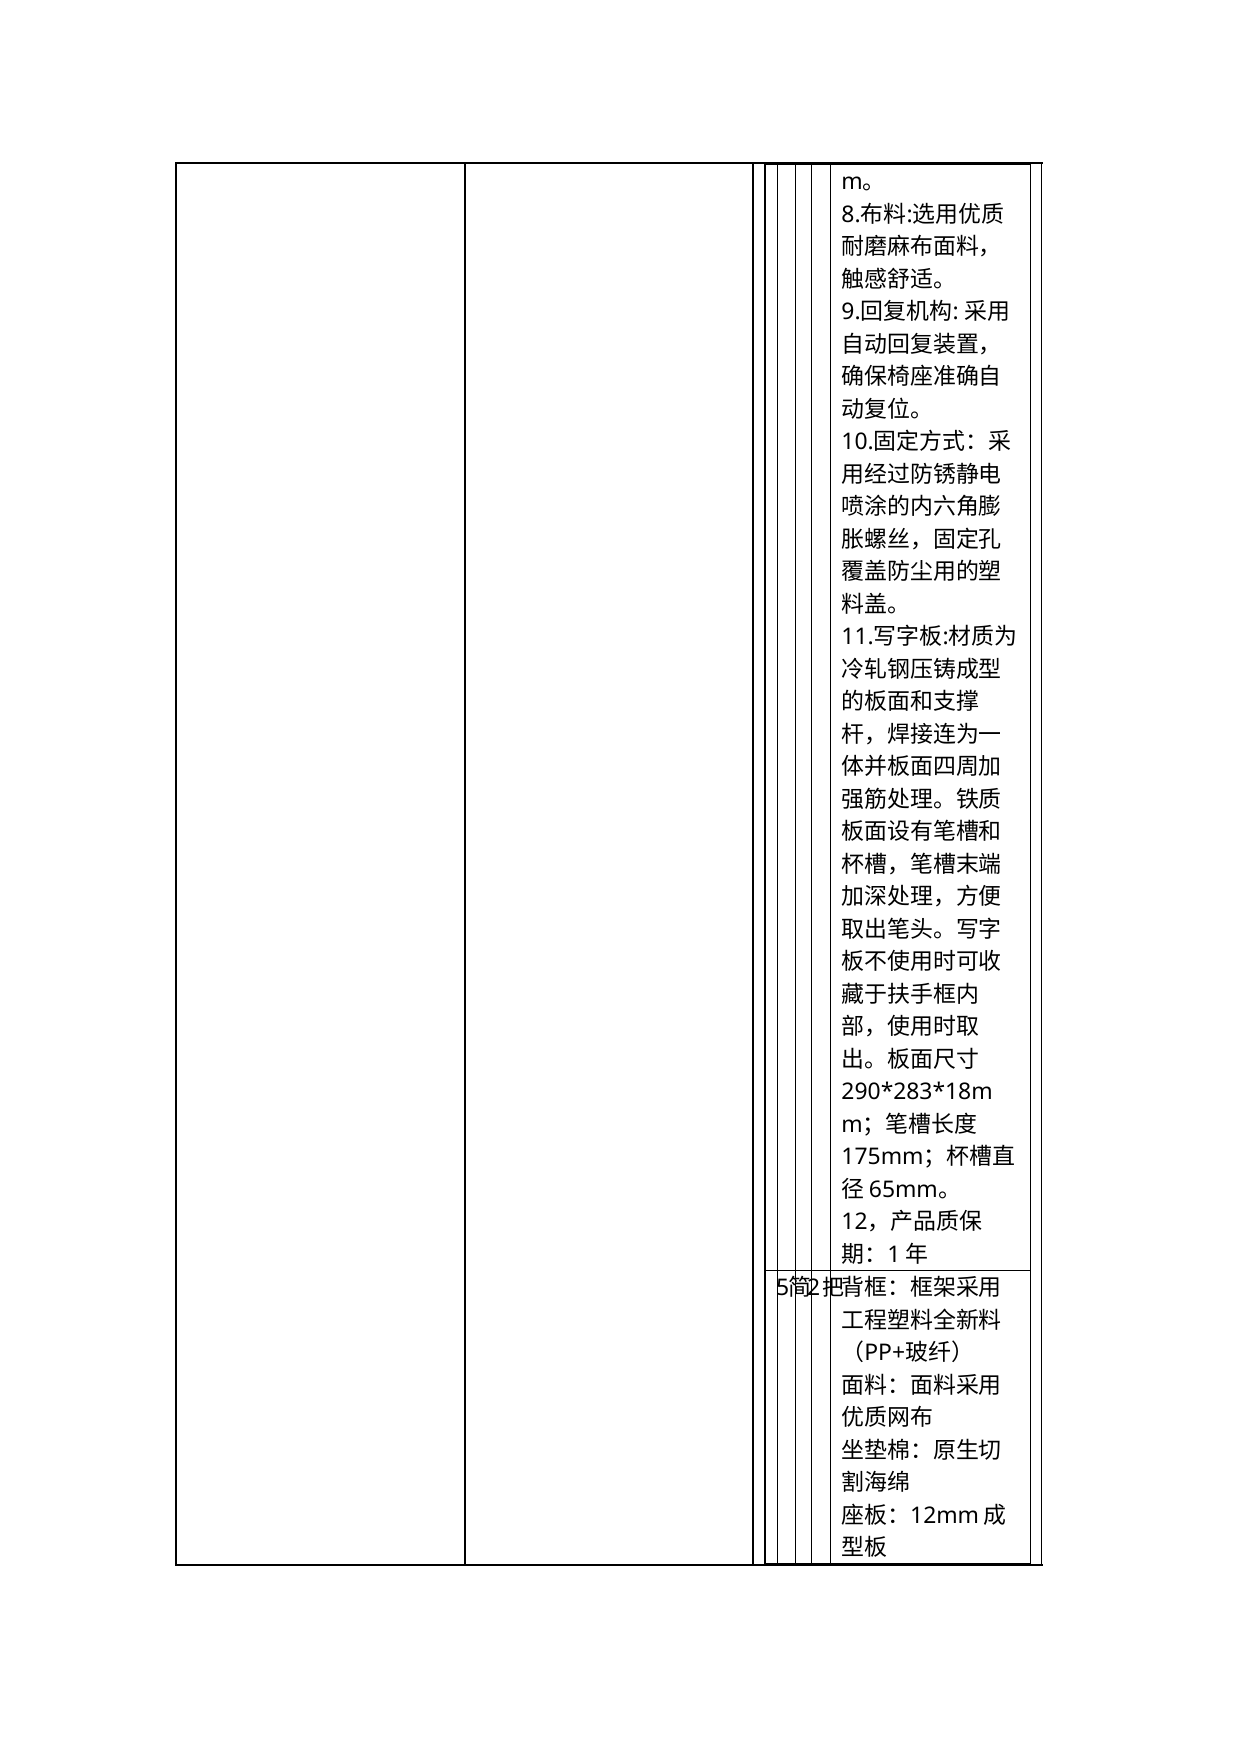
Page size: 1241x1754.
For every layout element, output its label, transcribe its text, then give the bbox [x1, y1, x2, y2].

table_cell [796, 165, 811, 1270]
table_cell [831, 1271, 1030, 1563]
table_cell [466, 164, 752, 1564]
table_cell [754, 164, 764, 1564]
table_cell [831, 165, 1030, 1270]
table_cell [778, 1271, 795, 1563]
table_cell [778, 165, 795, 1270]
table_cell [796, 1271, 811, 1293]
table_cell 1 [177, 164, 464, 1564]
table_cell [812, 1271, 830, 1563]
table_cell [1031, 164, 1041, 1564]
table_cell [812, 165, 830, 1270]
table_cell [766, 1271, 777, 1563]
table_cell [796, 1284, 811, 1563]
table_cell [766, 165, 777, 1270]
